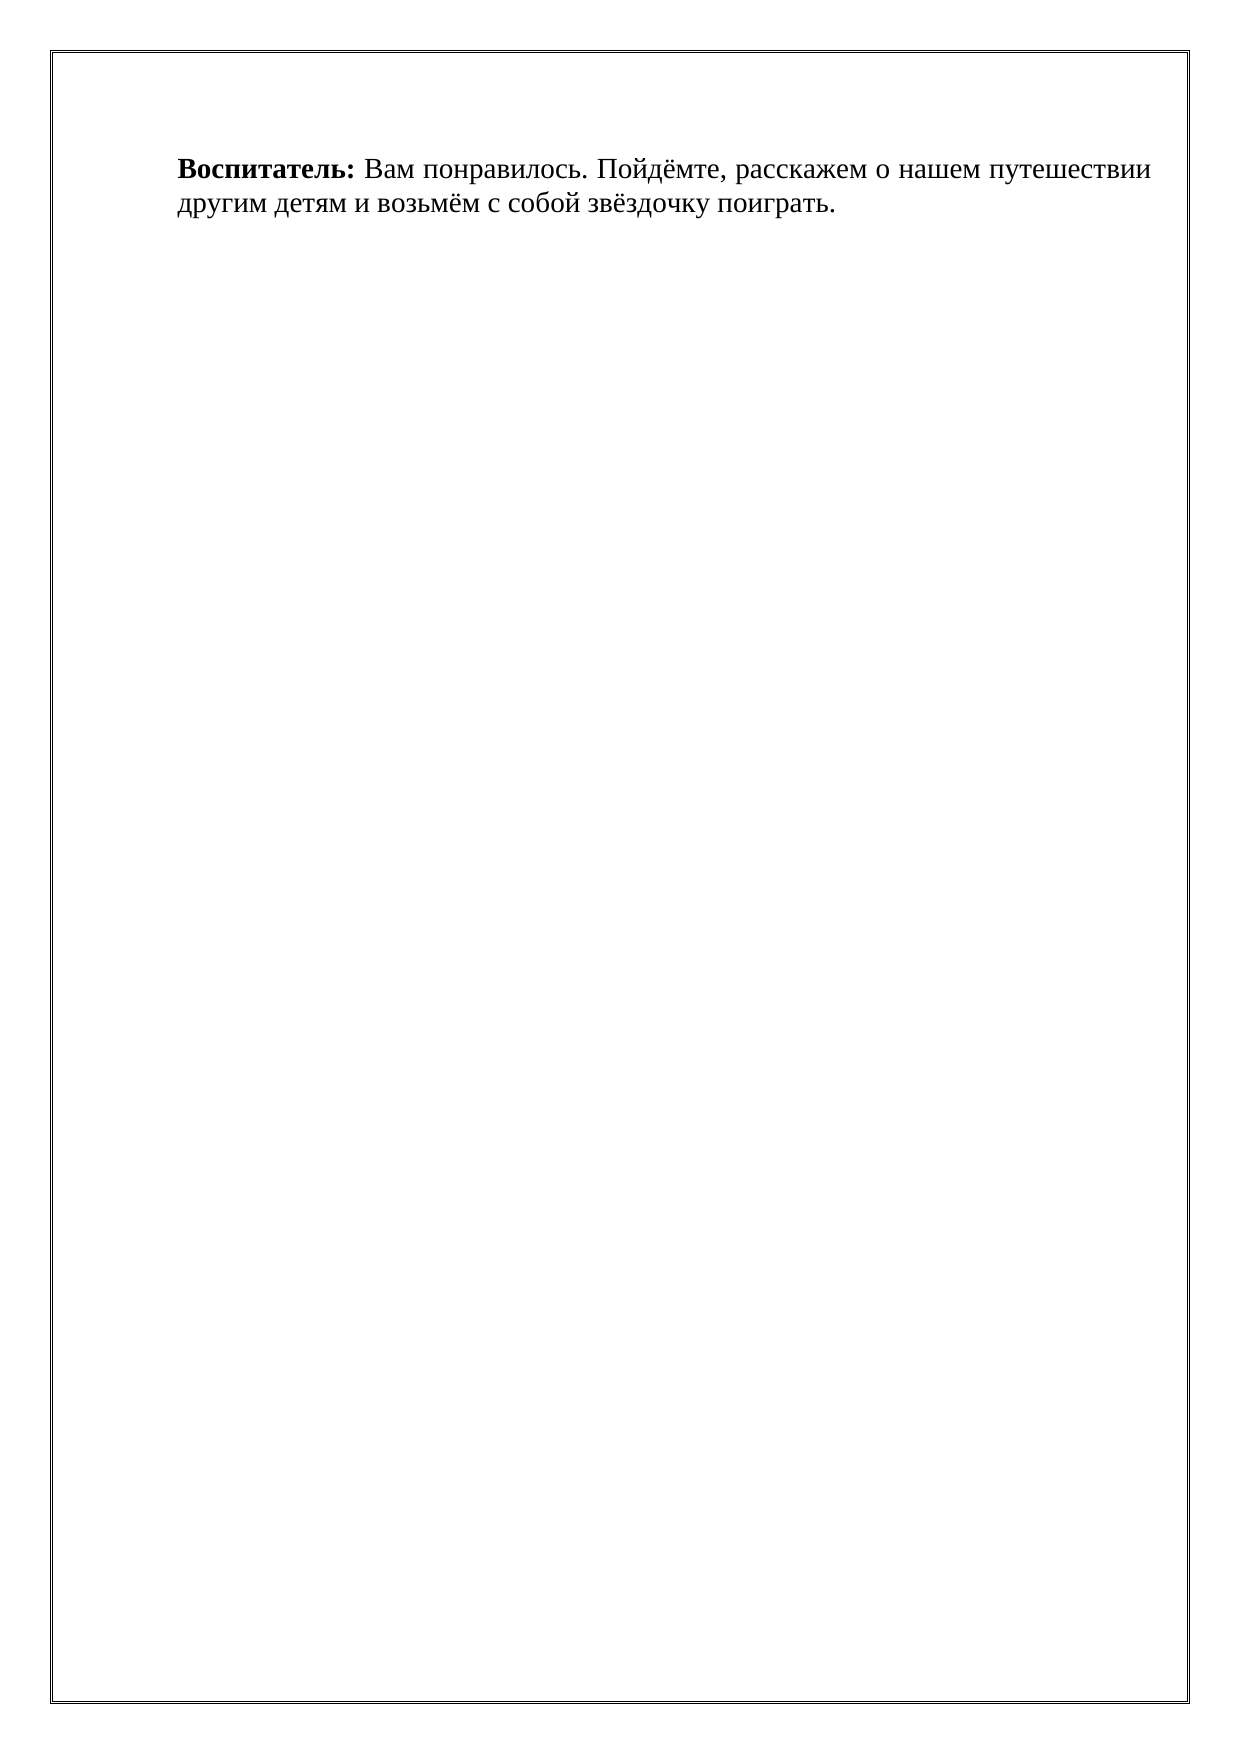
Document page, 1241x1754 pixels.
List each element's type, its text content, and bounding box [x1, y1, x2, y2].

text Воспитатель: Вам понравилось. Пойдёмте, расскажем о нашем путешествии другим детям и возьмём с собой звёздочку поиграть. [177, 152, 1152, 219]
